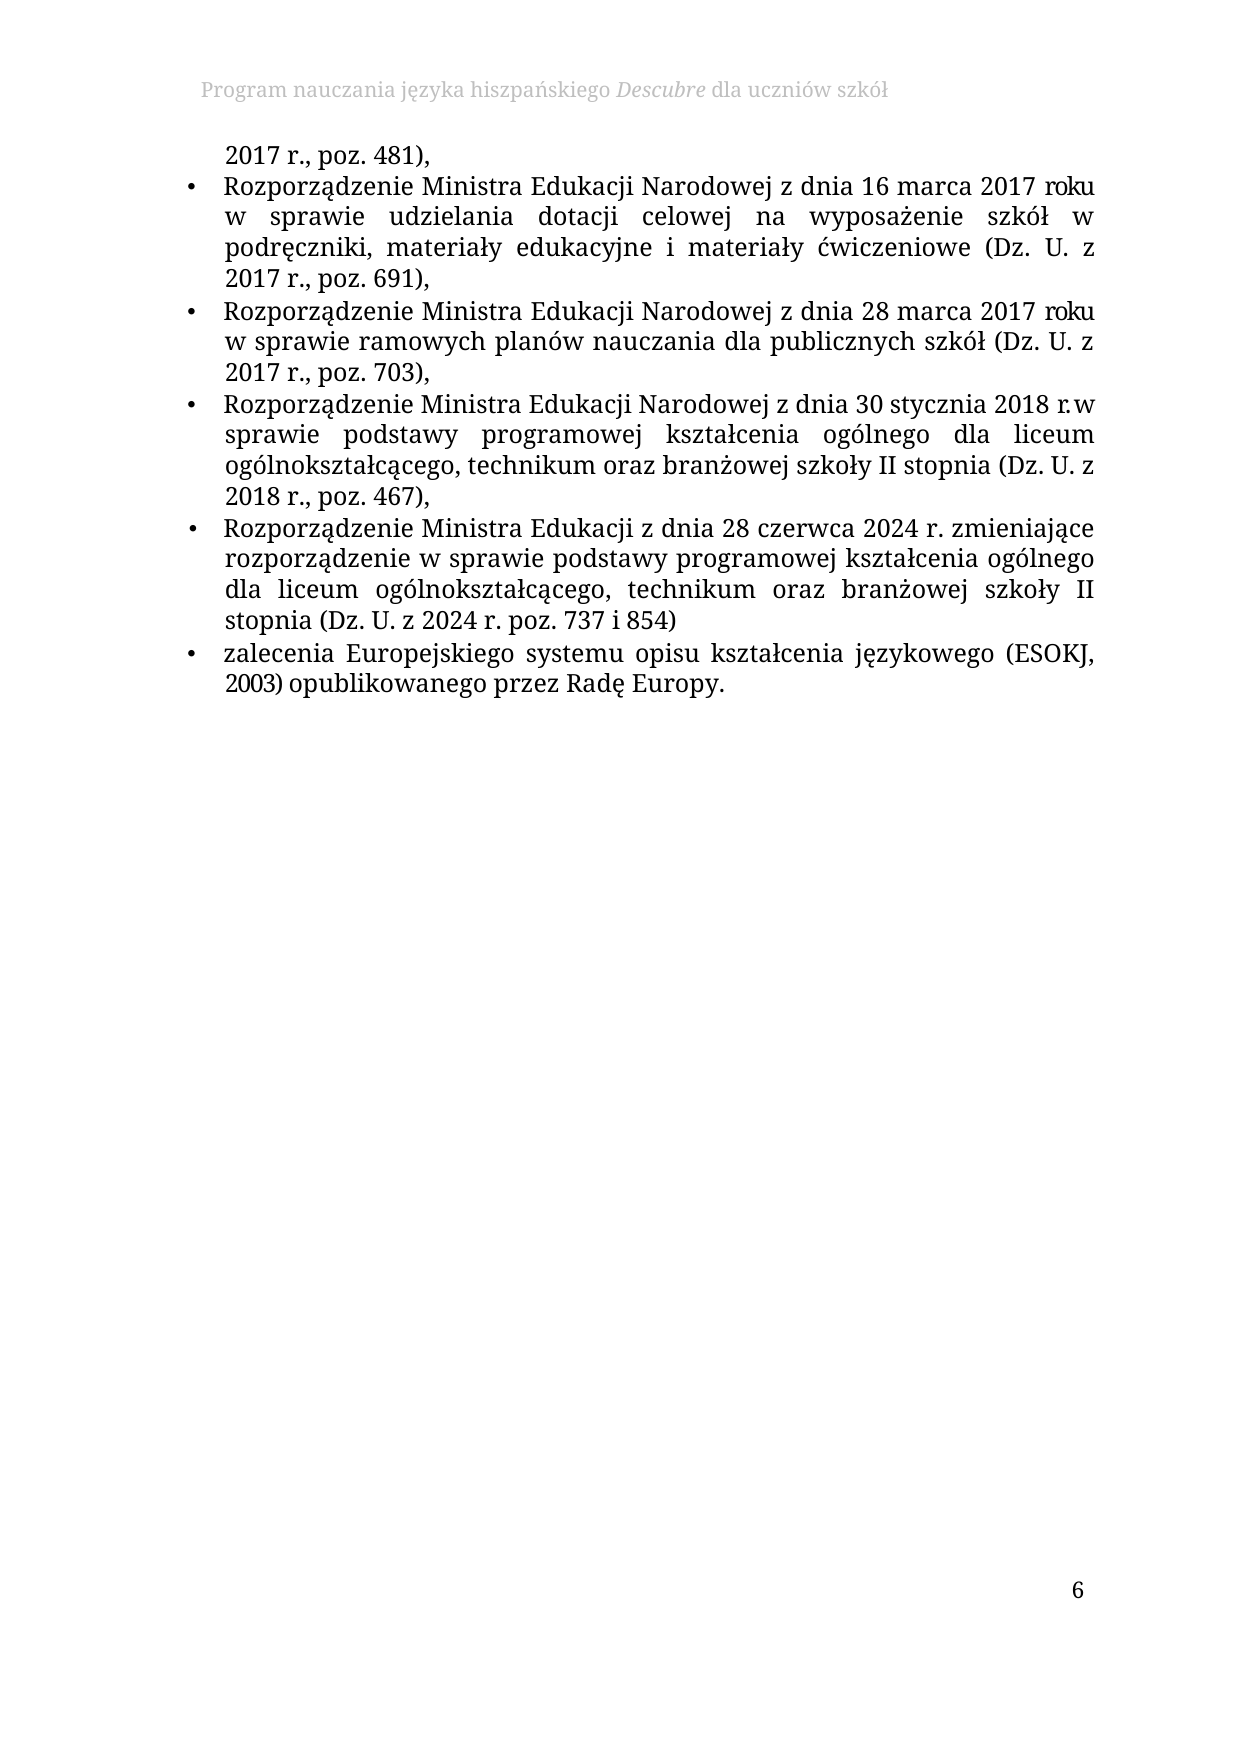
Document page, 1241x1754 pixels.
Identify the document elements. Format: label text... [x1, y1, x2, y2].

list zalecenia Europejskiego systemu opisu kształcenia językowego (ESOKJ, 2003) opublikowanego przez Radę Europy. [187, 637, 1095, 700]
list Rozporządzenie Ministra Edukacji Narodowej z dnia 30 stycznia 2018 r. w sprawie podstawy programowej kształcenia ogólnego dla liceum ogólnokształcącego, technikum oraz branżowej szkoły II stopnia (Dz. U. z 2018 r., poz. 467), [187, 389, 1095, 513]
list Rozporządzenie Ministra Edukacji Narodowej z dnia 28 marca 2017 roku w sprawie ramowych planów nauczania dla publicznych szkół (Dz. U. z 2017 r., poz. 703), [187, 295, 1095, 389]
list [187, 139, 1095, 171]
list Rozporządzenie Ministra Edukacji Narodowej z dnia 16 marca 2017 roku w sprawie udzielania dotacji celowej na wyposażenie szkół w podręczniki, materiały edukacyjne i materiały ćwiczeniowe (Dz. U. z 2017 r., poz. 691), [187, 171, 1095, 295]
list Rozporządzenie Ministra Edukacji z dnia 28 czerwca 2024 r. zmieniające rozporządzenie w sprawie podstawy programowej kształcenia ogólnego dla liceum ogólnokształcącego, technikum oraz branżowej szkoły II stopnia (Dz. U. z 2024 r. poz. 737 i 854) [188, 513, 1095, 637]
